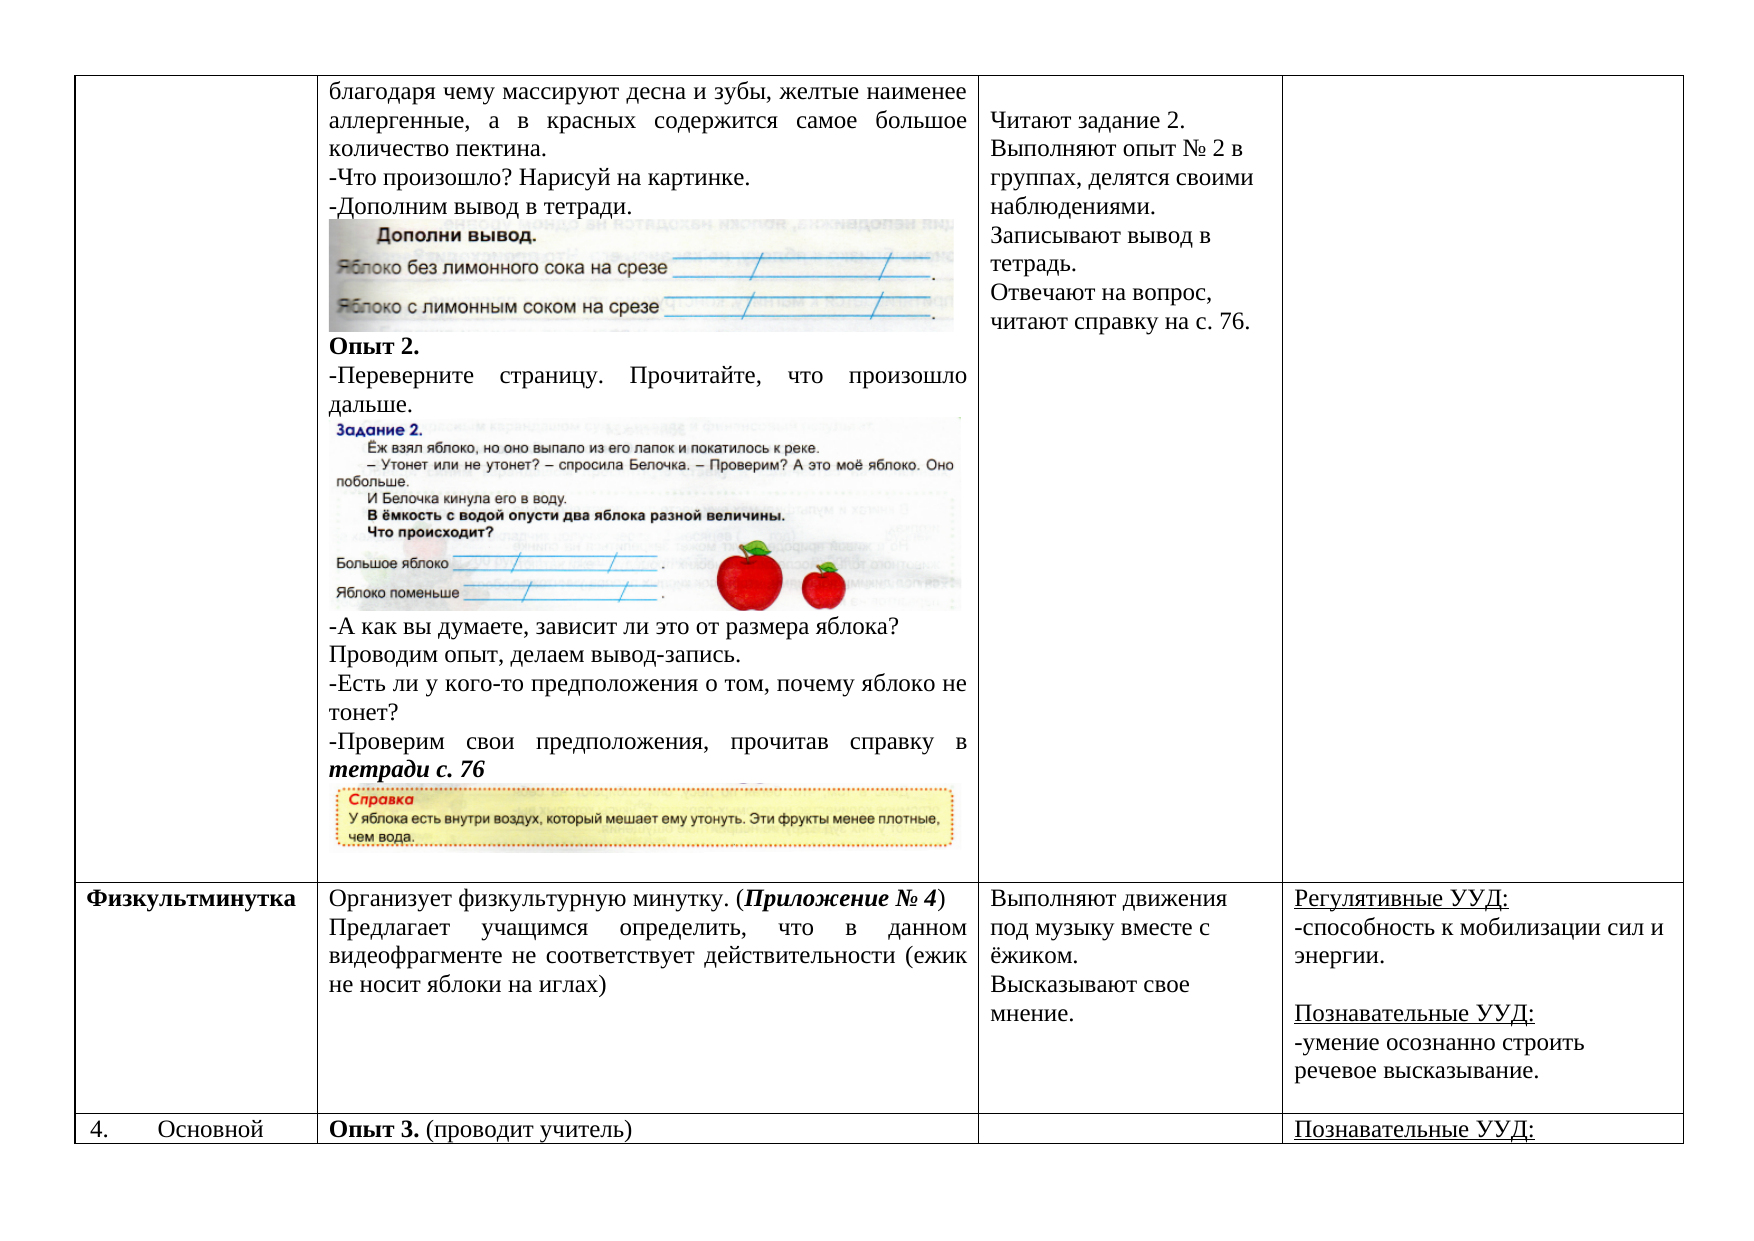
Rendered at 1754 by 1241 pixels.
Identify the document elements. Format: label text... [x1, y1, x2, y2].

table_cell Выполняют движения под музыку вместе с ёжиком. Высказывают свое мнение. [979, 883, 1282, 1113]
table_cell Организует физкультурную минутку. (Приложение № 4) Предлагает учащимся определить, что в данном видеофрагменте не соответствует действительности (ежик не носит яблоки на иглах) [318, 883, 978, 1113]
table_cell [76, 76, 317, 882]
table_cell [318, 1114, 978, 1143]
picture [328, 417, 962, 611]
picture [328, 783, 962, 853]
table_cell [76, 1114, 317, 1143]
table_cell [1283, 1114, 1683, 1143]
picture [328, 219, 954, 332]
table_cell Физкультминутка [76, 883, 317, 1113]
table_cell Регулятивные УУД: -способность к мобилизации сил и энергии. Познавательные УУД: -умение осознанно строить речевое высказывание. [1283, 883, 1683, 1113]
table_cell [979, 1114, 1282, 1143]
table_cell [979, 76, 1282, 882]
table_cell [318, 76, 978, 882]
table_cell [1283, 76, 1683, 882]
